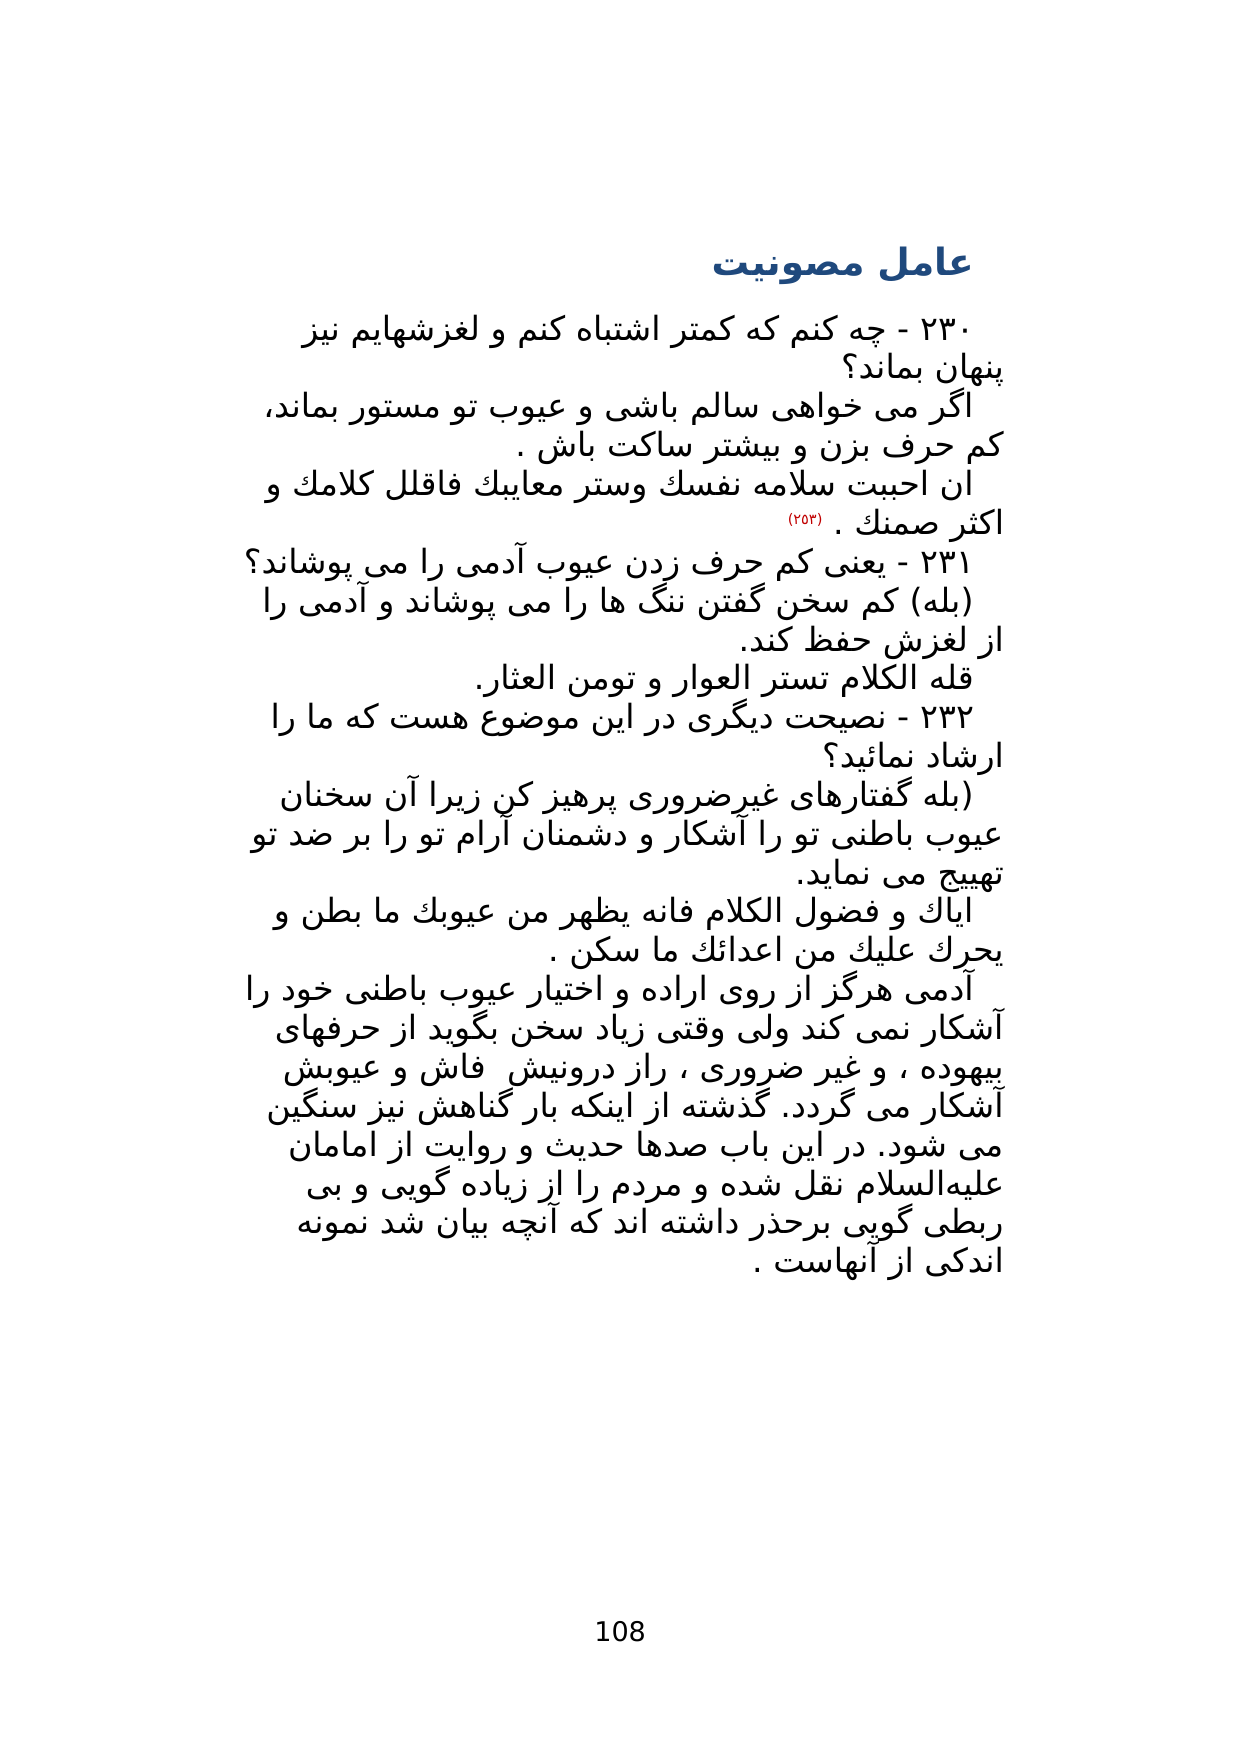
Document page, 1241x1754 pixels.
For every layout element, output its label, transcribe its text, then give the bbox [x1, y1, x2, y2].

text اياك و فضول الكلام فانه يظهر من عيوبك ما بطن و يحرك عليك من اعدائك ما سكن . [236, 892, 1004, 970]
text ٢٣٠ - چه كنم كه كمتر اشتباه كنم و لغزشهايم نيز پنهان بماند؟ [236, 309, 1004, 387]
text ان احببت سلامه نفسك وستر معايبك فاقلل كلامك و اكثر صمنك . (٢٥٣) [236, 464, 1004, 542]
text قله الكلام تستر العوار و تومن العثار. [236, 659, 1004, 698]
text آدمى هرگز از روى اراده و اختيار عيوب باطنى خود را آشكار نمى كند ولى وقتى زياد سخن بگويد از حرفهاى بيهوده ، و غير ضرورى ، راز درونيش ‍ فاش و عيوبش آشكار مى گردد. گذشته از اينكه بار گناهش نيز سنگين مى شود. در اين باب صدها حديث و روايت از امامان عليه‌السلام نقل شده و مردم را از زياده گويى و بى ربطى گويى برحذر داشته اند كه آنچه بيان شد نمونه اندكى از آنهاست . [236, 970, 1004, 1281]
text ٢٣١ - يعنى كم حرف زدن عيوب آدمى را مى پوشاند؟ [236, 542, 1004, 581]
text ٢٣٢ - نصيحت ديگرى در اين موضوع هست كه ما را ارشاد نمائيد؟ [236, 698, 1004, 775]
subtitle عامل مصونيت [236, 241, 1004, 284]
text (بله) كم سخن گفتن ننگ ها را مى پوشاند و آدمى را از لغزش حفظ كند. [236, 581, 1004, 659]
text (بله گفتارهاى غيرضرورى پرهيز كن زيرا آن سخنان عيوب باطنى تو را آشكار و دشمنان آرام تو را بر ضد تو تهييج مى نمايد. [236, 775, 1004, 892]
text اگر مى خواهى سالم باشى و عيوب تو مستور بماند، كم حرف بزن و بيشتر ساكت باش . [236, 387, 1004, 464]
